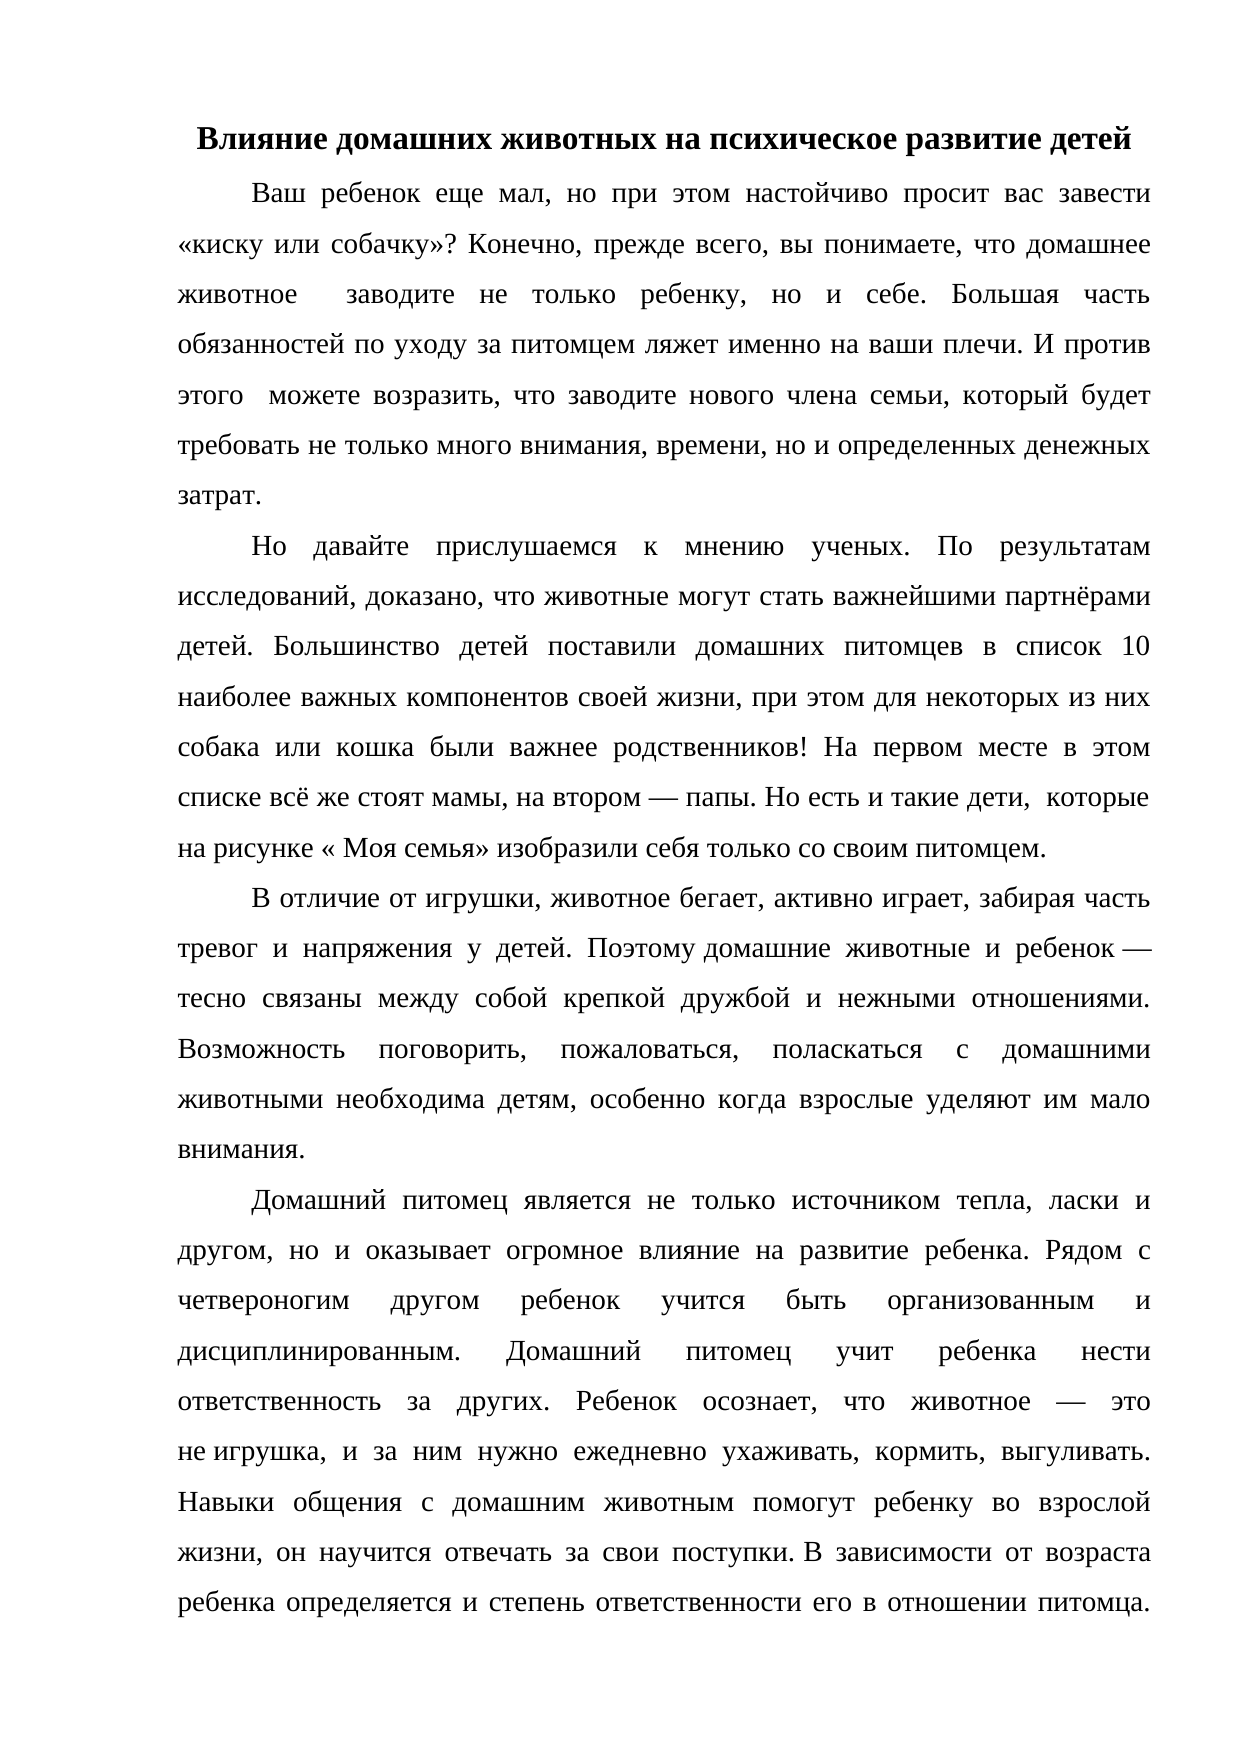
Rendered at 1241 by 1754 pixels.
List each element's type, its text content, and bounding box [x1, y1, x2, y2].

text Влияние домашних животных на психическое развитие детей [177, 118, 1152, 156]
text Ваш ребенок еще мал, но при этом настойчиво просит вас завести «киску или собачку»? Конечно, прежде всего, вы понимаете, что домашнее животное заводите не только ребенку, но и себе. Большая часть обязанностей по уходу за питомцем ляжет именно на ваши плечи. И против этого можете возразить, что заводите нового члена семьи, который будет требовать не только много внимания, времени, но и определенных денежных затрат. [177, 176, 1152, 511]
text Но давайте прислушаемся к мнению ученых. По результатам исследований, доказано, что животные могут стать важнейшими партнёрами детей. Большинство детей поставили домашних питомцев в список 10 наиболее важных компонентов своей жизни, при этом для некоторых из них собака или кошка были важнее родственников! На первом месте в этом списке всё же стоят мамы, на втором — папы. Но есть и такие дети, которые на рисунке « Моя семья» изобразили себя только со своим питомцем. [177, 528, 1152, 863]
text В отличие от игрушки, животное бегает, активно играет, забирая часть тревог и напряжения у детей. Поэтому домашние животные и ребенок — тесно связаны между собой крепкой дружбой и нежными отношениями. Возможность поговорить, пожаловаться, поласкаться с домашними животными необходима детям, особенно когда взрослые уделяют им мало внимания. [177, 880, 1152, 1165]
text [177, 1182, 1152, 1618]
